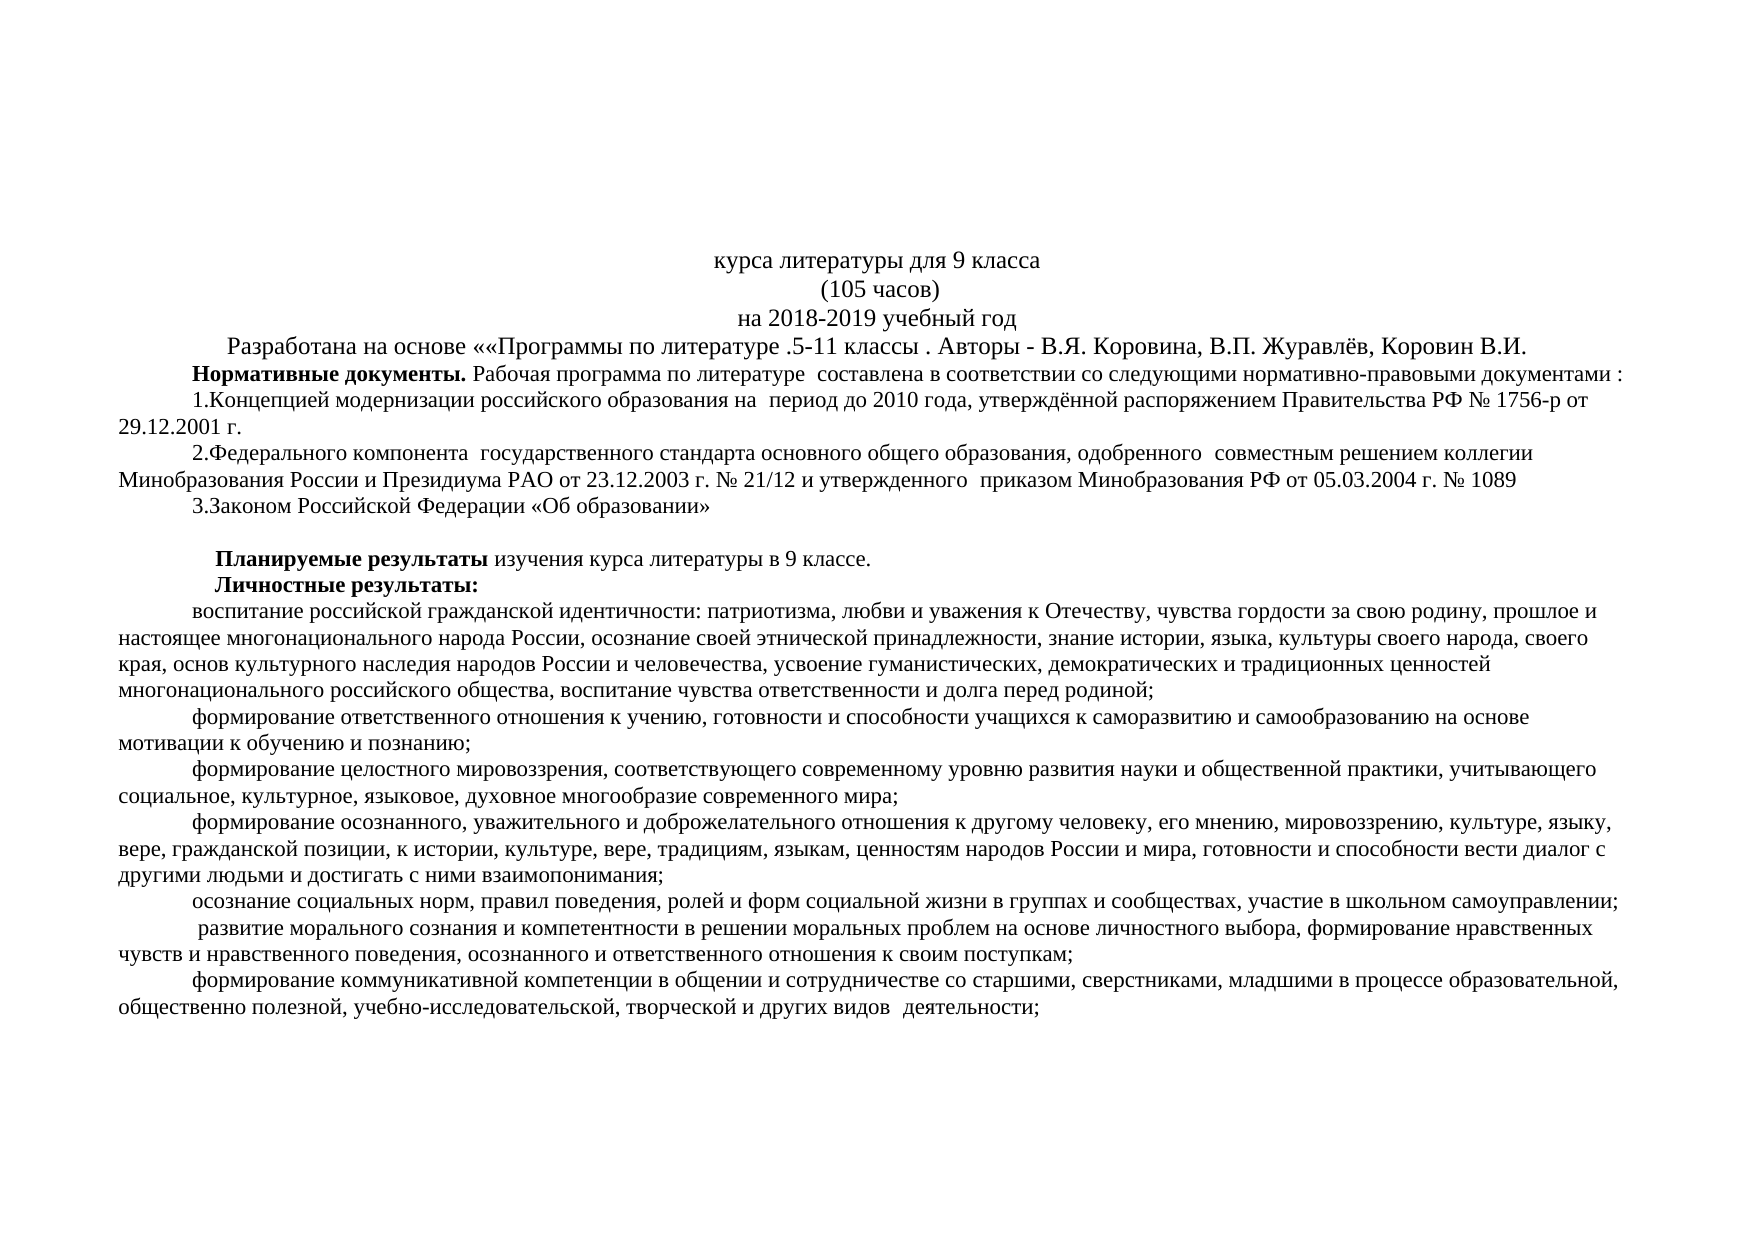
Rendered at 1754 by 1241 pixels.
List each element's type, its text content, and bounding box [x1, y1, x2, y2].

text осознание социальных норм, правил поведения, ролей и форм социальной жизни в группах и сообществах, участие в школьном самоуправлении; [118, 887, 1636, 914]
text Личностные результаты: [118, 571, 1636, 597]
text Разработана на основе ««Программы по литературе .5-11 классы . Авторы - В.Я. Коровина, В.П. Журавлёв, Коровин В.И. [118, 331, 1636, 360]
text Планируемые результаты изучения курса литературы в 9 классе. [118, 545, 1636, 571]
text (105 часов) [118, 274, 1636, 303]
text развитие морального сознания и компетентности в решении моральных проблем на основе личностного выбора, формирование нравственных чувств и нравственного поведения, осознанного и ответственного отношения к своим поступкам; [118, 914, 1636, 966]
text 3.Законом Российской Федерации «Об образовании» [118, 492, 1636, 518]
text 2.Федерального компонента государственного стандарта основного общего образования, одобренного совместным решением коллегии Минобразования России и Президиума РАО от 23.12.2003 г. № 21/12 и утвержденного приказом Минобразования РФ от 05.03.2004 г. № 1089 [118, 439, 1636, 492]
text на 2018-2019 учебный год [118, 303, 1636, 331]
text формирование осознанного, уважительного и доброжелательного отношения к другому человеку, его мнению, мировоззрению, культуре, языку, вере, гражданской позиции, к истории, культуре, вере, традициям, языкам, ценностям народов России и мира, готовности и способности вести диалог с другими людьми и достигать с ними взаимопонимания; [118, 808, 1636, 887]
text формирование коммуникативной компетенции в общении и сотрудничестве со старшими, сверстниками, младшими в процессе образовательной, общественно полезной, учебно-исследовательской, творческой и других видов деятельности; [118, 966, 1636, 1019]
text 1.Концепцией модернизации российского образования на период до 2010 года, утверждённой распоряжением Правительства РФ № 1756-р от 29.12.2001 г. [118, 387, 1636, 439]
text формирование ответственного отношения к учению, готовности и способности учащихся к саморазвитию и самообразованию на основе мотивации к обучению и познанию; [118, 703, 1636, 756]
text Нормативные документы. Рабочая программа по литературе составлена в соответствии со следующими нормативно-правовыми документами : [118, 360, 1636, 387]
text курса литературы для 9 класса [118, 245, 1636, 274]
text воспитание российской гражданской идентичности: патриотизма, любви и уважения к Отечеству, чувства гордости за свою родину, прошлое и настоящее многонационального народа России, осознание своей этнической принадлежности, знание истории, языка, культуры своего народа, своего края, основ культурного наследия народов России и человечества, усвоение гуманистических, демократических и традиционных ценностей многонационального российского общества, воспитание чувства ответственности и долга перед родиной; [118, 597, 1636, 703]
text формирование целостного мировоззрения, соответствующего современному уровню развития науки и общественной практики, учитывающего социальное, культурное, языковое, духовное многообразие современного мира; [118, 756, 1636, 808]
